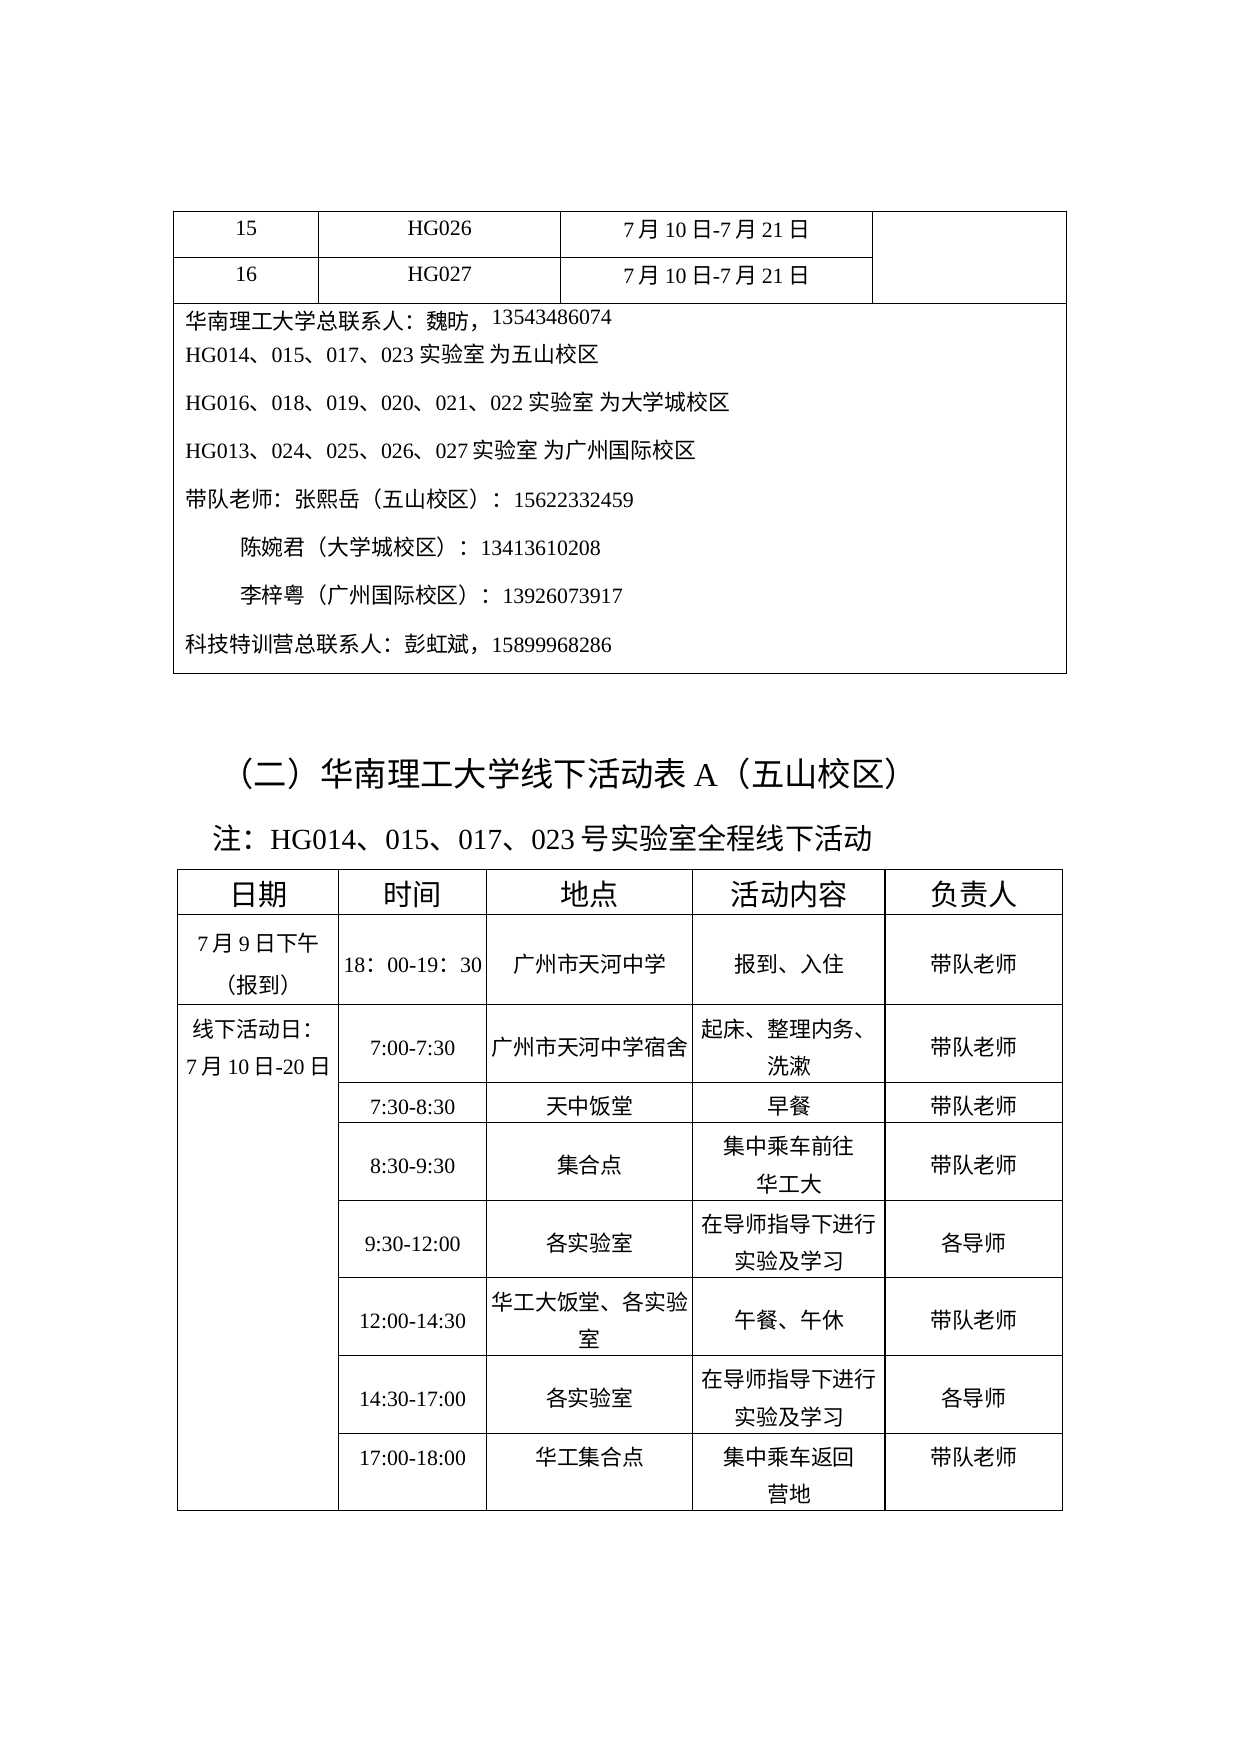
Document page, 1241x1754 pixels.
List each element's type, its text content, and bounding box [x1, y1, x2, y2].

table_cell 各实验室 [487, 1356, 692, 1432]
table_cell 起床、整理内务、 洗漱 [693, 1005, 884, 1082]
text 注：HG014、015、017、023号实验室全程线下活动 [153, 804, 1087, 869]
table_cell 集中乘车返回 营地 [693, 1434, 884, 1510]
table_cell 早餐 [693, 1083, 884, 1122]
table_cell 9:30-12:00 [339, 1201, 486, 1277]
table_cell 天中饭堂 [487, 1083, 692, 1122]
table_cell 在导师指导下进行实验及学习 [693, 1356, 884, 1432]
table_cell 12:00-14:30 [339, 1278, 486, 1355]
table_cell 7:30-8:30 [339, 1083, 486, 1122]
table_cell 7月10日-7月21日 [561, 212, 872, 257]
table_cell 带队老师 [886, 1083, 1062, 1122]
table_cell 带队老师 [886, 1005, 1062, 1082]
table_cell 17:00-18:00 [339, 1434, 486, 1510]
table_cell HG026 [319, 212, 560, 257]
table_cell 各实验室 [487, 1201, 692, 1277]
table_cell 集中乘车前往 华工大 [693, 1123, 884, 1200]
table_header 活动内容 [693, 870, 884, 913]
table_cell 午餐、午休 [693, 1278, 884, 1355]
table_cell 7月10日-7月21日 [561, 258, 872, 303]
table_header 日期 [178, 870, 338, 913]
table_cell 7月9日下午 （报到） [178, 915, 338, 1004]
table_cell 集合点 [487, 1123, 692, 1200]
table_cell 带队老师 [886, 1434, 1062, 1510]
table_header 时间 [339, 870, 486, 913]
table_cell 报到、入住 [693, 915, 884, 1004]
table_cell HG027 [319, 258, 560, 303]
table_cell 各导师 [886, 1201, 1062, 1277]
table_cell 线下活动日： 7月10日-20日 [178, 1005, 338, 1510]
table_cell 华南理工大学总联系人：魏昉，13543486074 HG014、015、017、023 实验室 为五山校区 HG016、018、019、020、021、022 实验室 为大学城校区 HG013、024、025、026、027实验室 为广州国际校区 带队老师：张熙岳（五山校区）：15622332459 陈婉君（大学城校区）：13413610208 李梓粤（广州国际校区）：13926073917 科技特训营总联系人：彭虹斌，15899968286 [174, 304, 1066, 673]
table_cell 7:00-7:30 [339, 1005, 486, 1082]
table_cell 各导师 [886, 1356, 1062, 1432]
table_cell 在导师指导下进行实验及学习 [693, 1201, 884, 1277]
table_cell 华工集合点 [487, 1434, 692, 1510]
table_header 地点 [487, 870, 692, 913]
text （二）华南理工大学线下活动表A（五山校区） [153, 739, 1087, 804]
table_cell 华工大饭堂、各实验室 [487, 1278, 692, 1355]
table_cell 8:30-9:30 [339, 1123, 486, 1200]
table_cell 带队老师 [886, 915, 1062, 1004]
table_header 负责人 [886, 870, 1062, 913]
table_cell 16 [174, 258, 318, 303]
table_cell 14:30-17:00 [339, 1356, 486, 1432]
table_cell 15 [174, 212, 318, 257]
table_cell 广州市天河中学 [487, 915, 692, 1004]
table_cell 带队老师 [886, 1278, 1062, 1355]
table_cell 带队老师 [886, 1123, 1062, 1200]
table_cell 广州市天河中学宿舍 [487, 1005, 692, 1082]
table_cell 18：00-19：30 [339, 915, 486, 1004]
